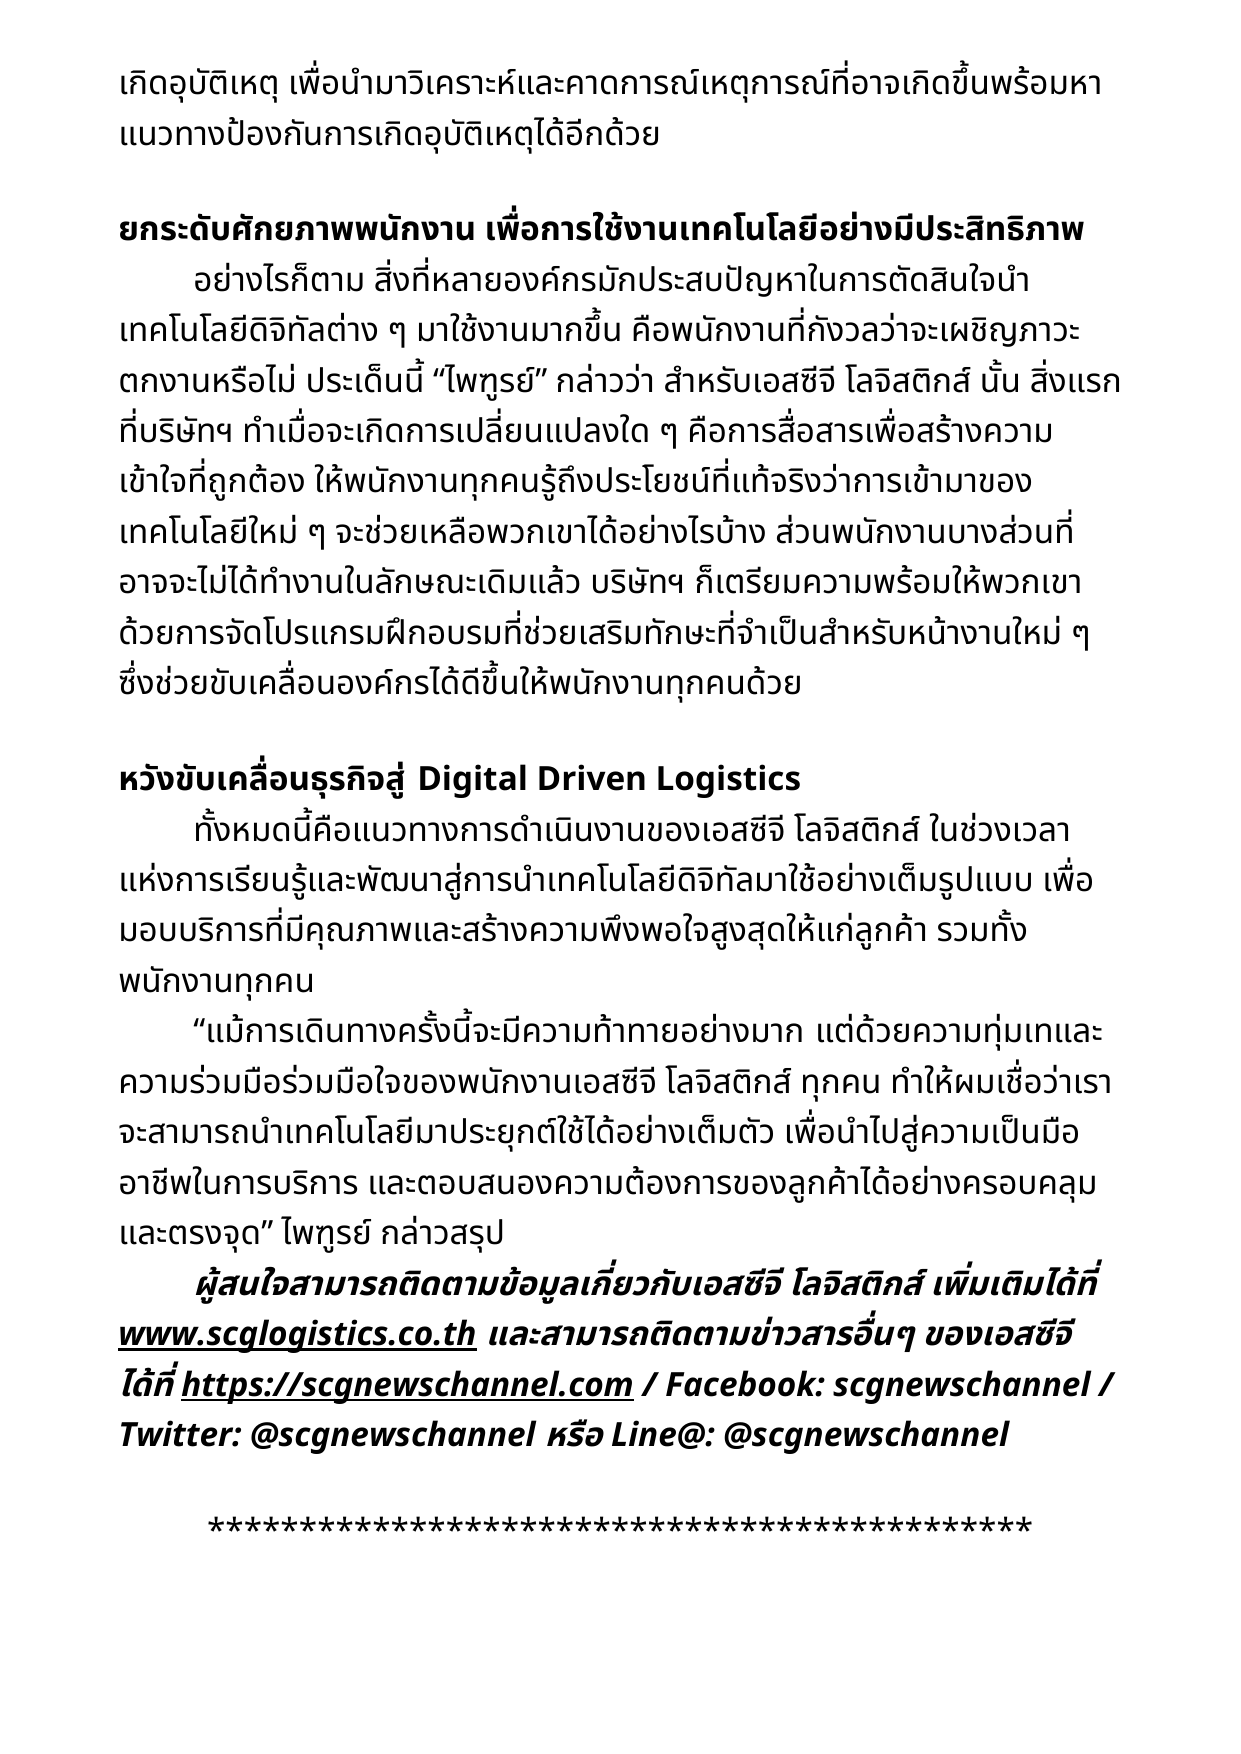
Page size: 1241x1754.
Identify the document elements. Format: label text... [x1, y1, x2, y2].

text “แม้การเดินทางครั้งนี้จะมีความท้าทายอย่างมาก แต่ด้วยความทุ่มเทและความร่วมมือร่วมมือใจของพนักงานเอสซีจี โลจิสติกส์ ทุกคน ทำให้ผมเชื่อว่าเราจะสามารถนำเทคโนโลยีมาประยุกต์ใช้ได้อย่างเต็มตัว เพื่อนำไปสู่ความเป็นมืออาชีพในการบริการ และตอบสนองความต้องการของลูกค้าได้อย่างครอบคลุมและตรงจุด” ไพฑูรย์ กล่าวสรุป [118, 1007, 1122, 1259]
text หวังขับเคลื่อนธุรกิจสู่ Digital Driven Logistics [118, 755, 1122, 806]
text ผู้สนใจสามารถติดตามข้อมูลเกี่ยวกับเอสซีจี โลจิสติกส์ เพิ่มเติมได้ที่ www.scglogistics.co.th และสามารถติดตามข่าวสารอื่นๆ ของเอสซีจีได้ที่ https://scgnewschannel.com / Facebook: scgnewschannel / Twitter: @scgnewschannel หรือ Line@: @scgnewschannel [118, 1259, 1122, 1462]
text อย่างไรก็ตาม สิ่งที่หลายองค์กรมักประสบปัญหาในการตัดสินใจนำเทคโนโลยีดิจิทัลต่าง ๆ มาใช้งานมากขึ้น คือพนักงานที่กังวลว่าจะเผชิญภาวะตกงานหรือไม่ ประเด็นนี้ “ไพฑูรย์” กล่าวว่า สำหรับเอสซีจี โลจิสติกส์ นั้น สิ่งแรกที่บริษัทฯ ทำเมื่อจะเกิดการเปลี่ยนแปลงใด ๆ คือการสื่อสารเพื่อสร้างความเข้าใจที่ถูกต้อง ให้พนักงานทุกคนรู้ถึงประโยชน์ที่แท้จริงว่าการเข้ามาของเทคโนโลยีใหม่ ๆ จะช่วยเหลือพวกเขาได้อย่างไรบ้าง ส่วนพนักงานบางส่วนที่อาจจะไม่ได้ทำงานในลักษณะเดิมแล้ว บริษัทฯ ก็เตรียมความพร้อมให้พวกเขาด้วยการจัดโปรแกรมฝึกอบรมที่ช่วยเสริมทักษะที่จำเป็นสำหรับหน้างานใหม่ ๆ ซึ่งช่วยขับเคลื่อนองค์กรได้ดีขึ้นให้พนักงานทุกคนด้วย [118, 256, 1122, 709]
text ********************************************* [118, 1507, 1122, 1553]
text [118, 59, 1122, 160]
text ทั้งหมดนี้คือแนวทางการดำเนินงานของเอสซีจี โลจิสติกส์ ในช่วงเวลาแห่งการเรียนรู้และพัฒนาสู่การนำเทคโนโลยีดิจิทัลมาใช้อย่างเต็มรูปแบบ เพื่อมอบบริการที่มีคุณภาพและสร้างความพึงพอใจสูงสุดให้แก่ลูกค้า รวมทั้งพนักงานทุกคน [118, 806, 1122, 1007]
text ยกระดับศักยภาพพนักงาน เพื่อการใช้งานเทคโนโลยีอย่างมีประสิทธิภาพ [118, 205, 1122, 256]
